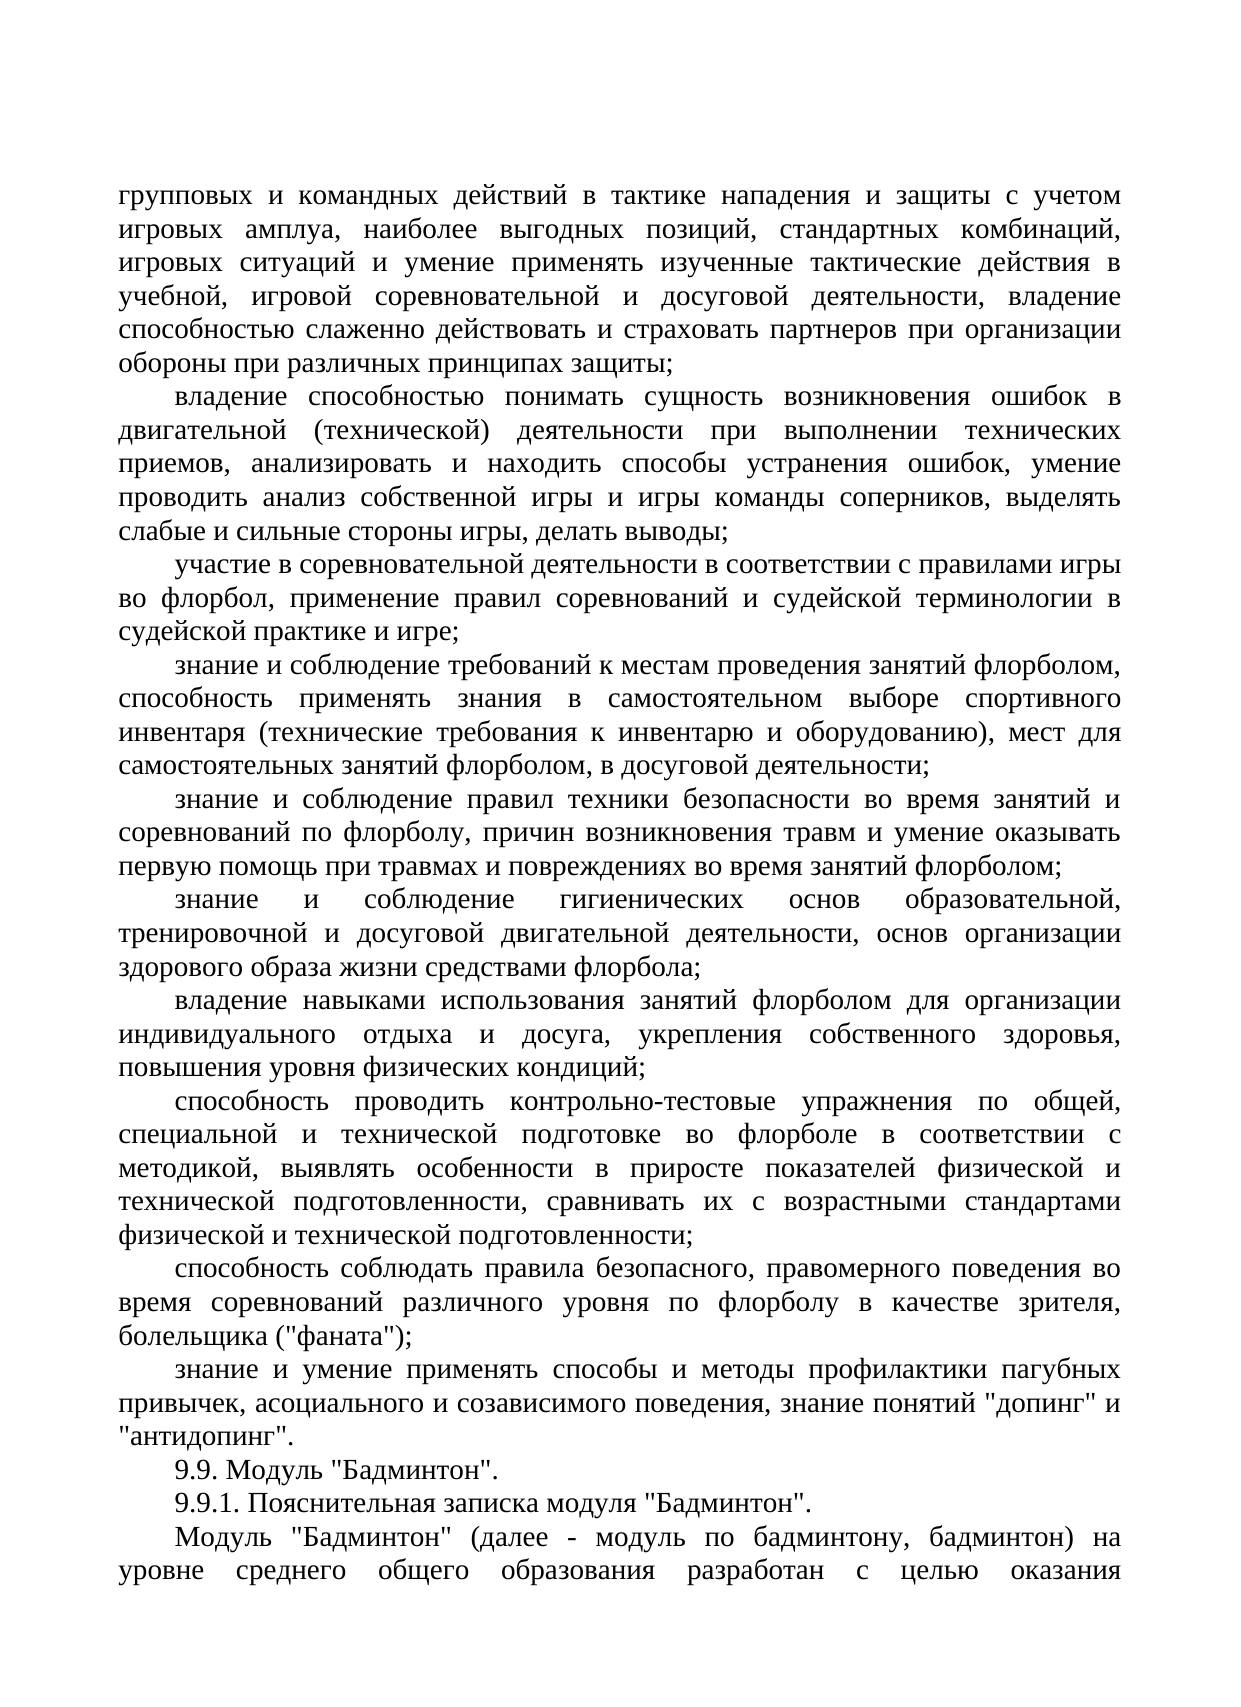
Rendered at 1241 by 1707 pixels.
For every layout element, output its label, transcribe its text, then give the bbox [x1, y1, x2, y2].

text знание и умение применять способы и методы профилактики пагубных привычек, асоциального и созависимого поведения, знание понятий "допинг" и "антидопинг". [118, 1351, 1122, 1452]
text 9.9. Модуль "Бадминтон". [118, 1452, 1122, 1485]
text способность проводить контрольно-тестовые упражнения по общей, специальной и технической подготовке во флорболе в соответствии с методикой, выявлять особенности в приросте показателей физической и технической подготовленности, сравнивать их с возрастными стандартами физической и технической подготовленности; [118, 1083, 1122, 1251]
text способность соблюдать правила безопасного, правомерного поведения во время соревнований различного уровня по флорболу в качестве зрителя, болельщика ("фаната"); [118, 1251, 1122, 1351]
text 9.9.1. Пояснительная записка модуля "Бадминтон". [118, 1485, 1122, 1519]
text владение навыками использования занятий флорболом для организации индивидуального отдыха и досуга, укрепления собственного здоровья, повышения уровня физических кондиций; [118, 982, 1122, 1083]
text знание и соблюдение правил техники безопасности во время занятий и соревнований по флорболу, причин возникновения травм и умение оказывать первую помощь при травмах и повреждениях во время занятий флорболом; [118, 781, 1122, 882]
text владение способностью понимать сущность возникновения ошибок в двигательной (технической) деятельности при выполнении технических приемов, анализировать и находить способы устранения ошибок, умение проводить анализ собственной игры и игры команды соперников, выделять слабые и сильные стороны игры, делать выводы; [118, 378, 1122, 546]
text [118, 177, 1122, 378]
text знание и соблюдение требований к местам проведения занятий флорболом, способность применять знания в самостоятельном выборе спортивного инвентаря (технические требования к инвентарю и оборудованию), мест для самостоятельных занятий флорболом, в досуговой деятельности; [118, 647, 1122, 781]
text участие в соревновательной деятельности в соответствии с правилами игры во флорбол, применение правил соревнований и судейской терминологии в судейской практике и игре; [118, 546, 1122, 647]
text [118, 1519, 1122, 1586]
text знание и соблюдение гигиенических основ образовательной, тренировочной и досуговой двигательной деятельности, основ организации здорового образа жизни средствами флорбола; [118, 882, 1122, 982]
